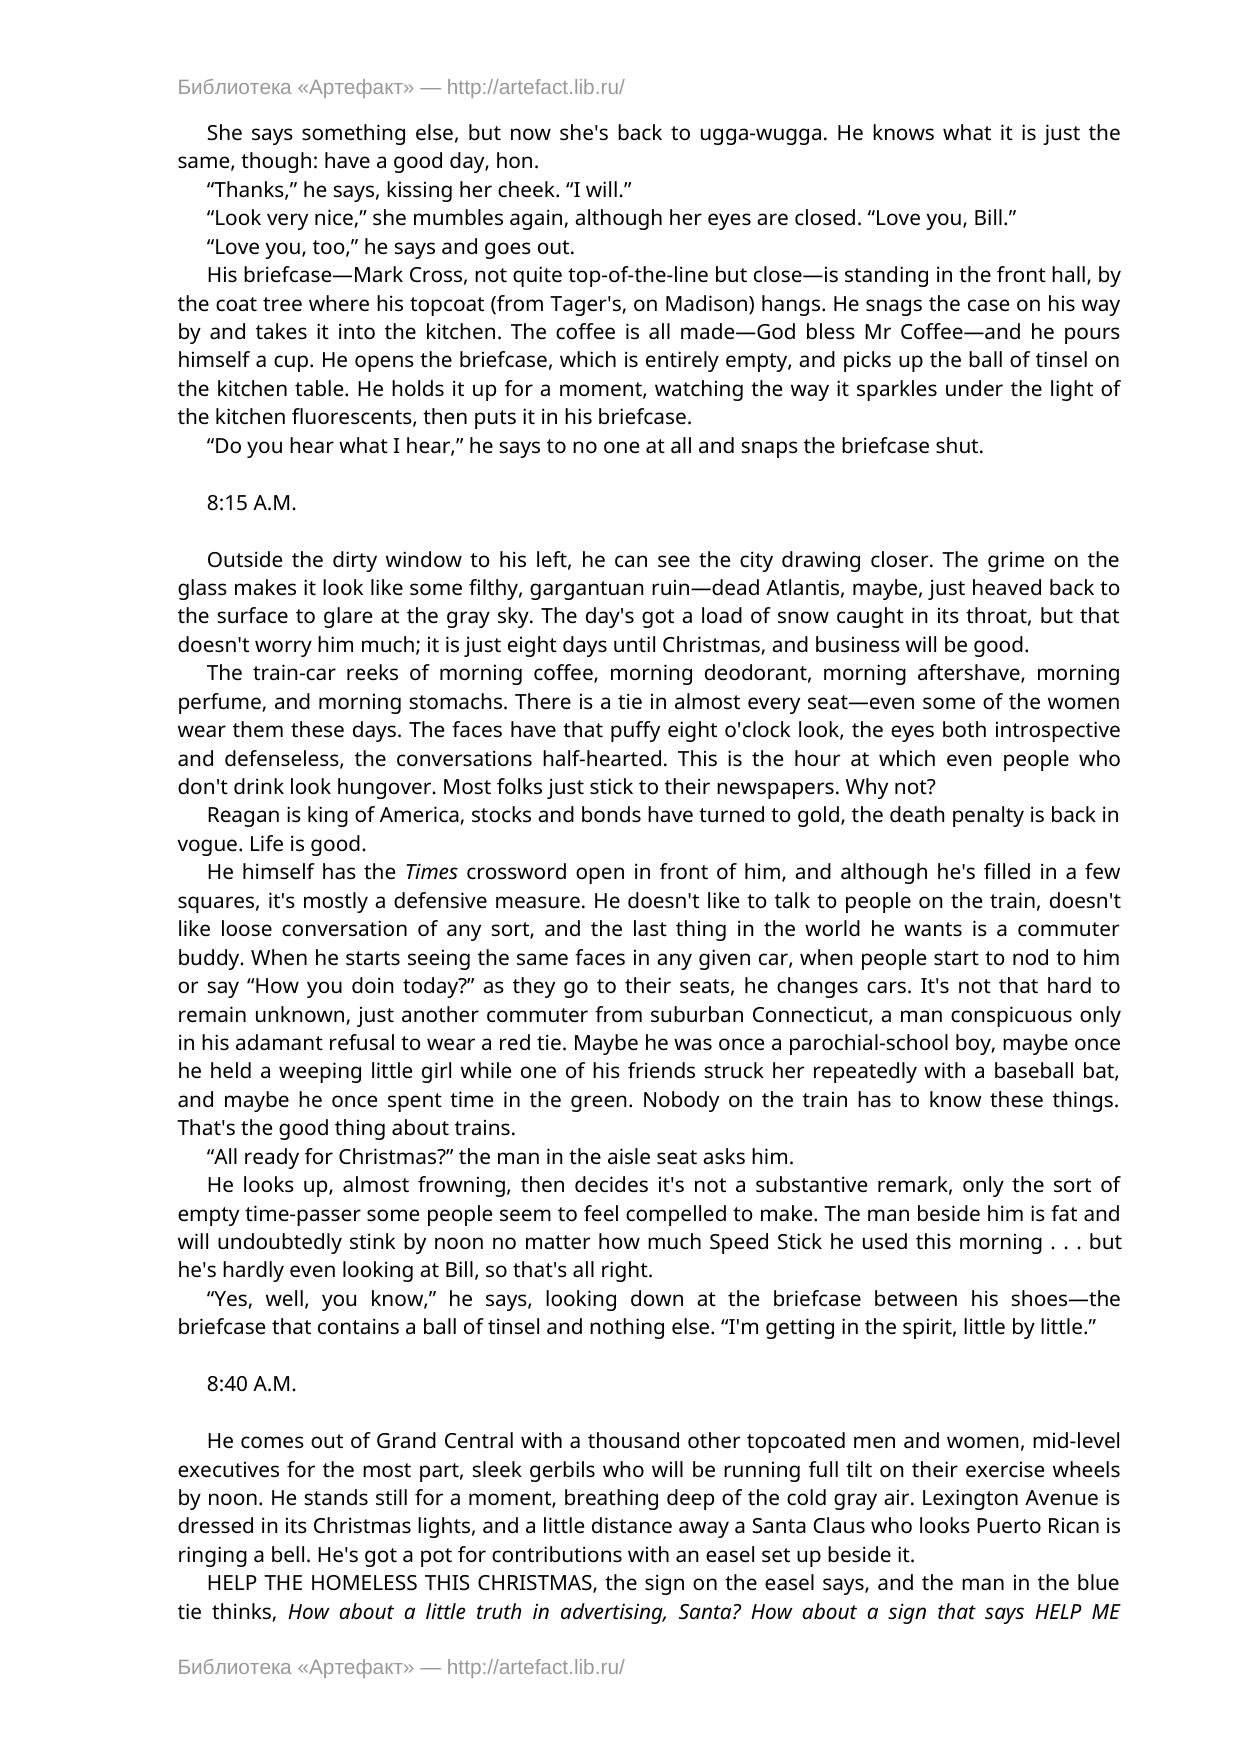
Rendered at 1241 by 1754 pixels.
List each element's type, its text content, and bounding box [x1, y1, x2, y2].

text “Thanks,” he says, kissing her cheek. “I will.” [177, 175, 1122, 203]
text Reagan is king of America, stocks and bonds have turned to gold, the death penalty is back in vogue. Life is good. [177, 801, 1122, 857]
text He comes out of Grand Central with a thousand other topcoated men and women, mid-level executives for the most part, sleek gerbils who will be running full tilt on their exercise wheels by noon. He stands still for a moment, breathing deep of the cold gray air. Lexington Avenue is dressed in its Christmas lights, and a little distance away a Santa Claus who looks Puerto Rican is ringing a bell. He's got a pot for contributions with an easel set up beside it. [177, 1426, 1122, 1568]
text “Yes, well, you know,” he says, looking down at the briefcase between his shoes—the briefcase that contains a ball of tinsel and nothing else. “I'm getting in the spirit, little by little.” [177, 1284, 1122, 1341]
text 8:40 A.M. [177, 1369, 1122, 1398]
text He looks up, almost frowning, then decides it's not a substantive remark, only the sort of empty time-passer some people seem to feel compelled to make. The man beside him is fat and will undoubtedly stink by noon no matter how much Speed Stick he used this morning . . . but he's hardly even looking at Bill, so that's all right. [177, 1170, 1122, 1284]
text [177, 1568, 1122, 1625]
text “Love you, too,” he says and goes out. [177, 232, 1122, 260]
text 8:15 A.M. [177, 488, 1122, 516]
text “Look very nice,” she mumbles again, although her eyes are closed. “Love you, Bill.” [177, 203, 1122, 232]
text “Do you hear what I hear,” he says to no one at all and snaps the briefcase shut. [177, 431, 1122, 459]
text Outside the dirty window to his left, he can see the city drawing closer. The grime on the glass makes it look like some filthy, gargantuan ruin—dead Atlantis, maybe, just heaved back to the surface to glare at the gray sky. The day's got a load of snow caught in its throat, but that doesn't worry him much; it is just eight days until Christmas, and business will be good. [177, 545, 1122, 658]
text His briefcase—Mark Cross, not quite top-of-the-line but close—is standing in the front hall, by the coat tree where his topcoat (from Tager's, on Madison) hangs. He snags the case on his way by and takes it into the kitchen. The coffee is all made—God bless Mr Coffee—and he pours himself a cup. He opens the briefcase, which is entirely empty, and picks up the ball of tinsel on the kitchen table. He holds it up for a moment, watching the way it sparkles under the light of the kitchen fluorescents, then puts it in his briefcase. [177, 260, 1122, 431]
text He himself has the Times crossword open in front of him, and although he's filled in a few squares, it's mostly a defensive measure. He doesn't like to talk to people on the train, doesn't like loose conversation of any sort, and the last thing in the world he wants is a commuter buddy. When he starts seeing the same faces in any given car, when people start to nod to him or say “How you doin today?” as they go to their seats, he changes cars. It's not that hard to remain unknown, just another commuter from suburban Connecticut, a man conspicuous only in his adamant refusal to wear a red tie. Maybe he was once a parochial-school boy, maybe once he held a weeping little girl while one of his friends struck her repeatedly with a baseball bat, and maybe he once spent time in the green. Nobody on the train has to know these things. That's the good thing about trains. [177, 857, 1122, 1142]
text The train-car reeks of morning coffee, morning deodorant, morning aftershave, morning perfume, and morning stomachs. There is a tie in almost every seat—even some of the women wear them these days. The faces have that puffy eight o'clock look, the eyes both introspective and defenseless, the conversations half-hearted. This is the hour at which even people who don't drink look hungover. Most folks just stick to their newspapers. Why not? [177, 658, 1122, 801]
text She says something else, but now she's back to ugga-wugga. He knows what it is just the same, though: have a good day, hon. [177, 118, 1122, 175]
text “All ready for Christmas?” the man in the aisle seat asks him. [177, 1142, 1122, 1170]
